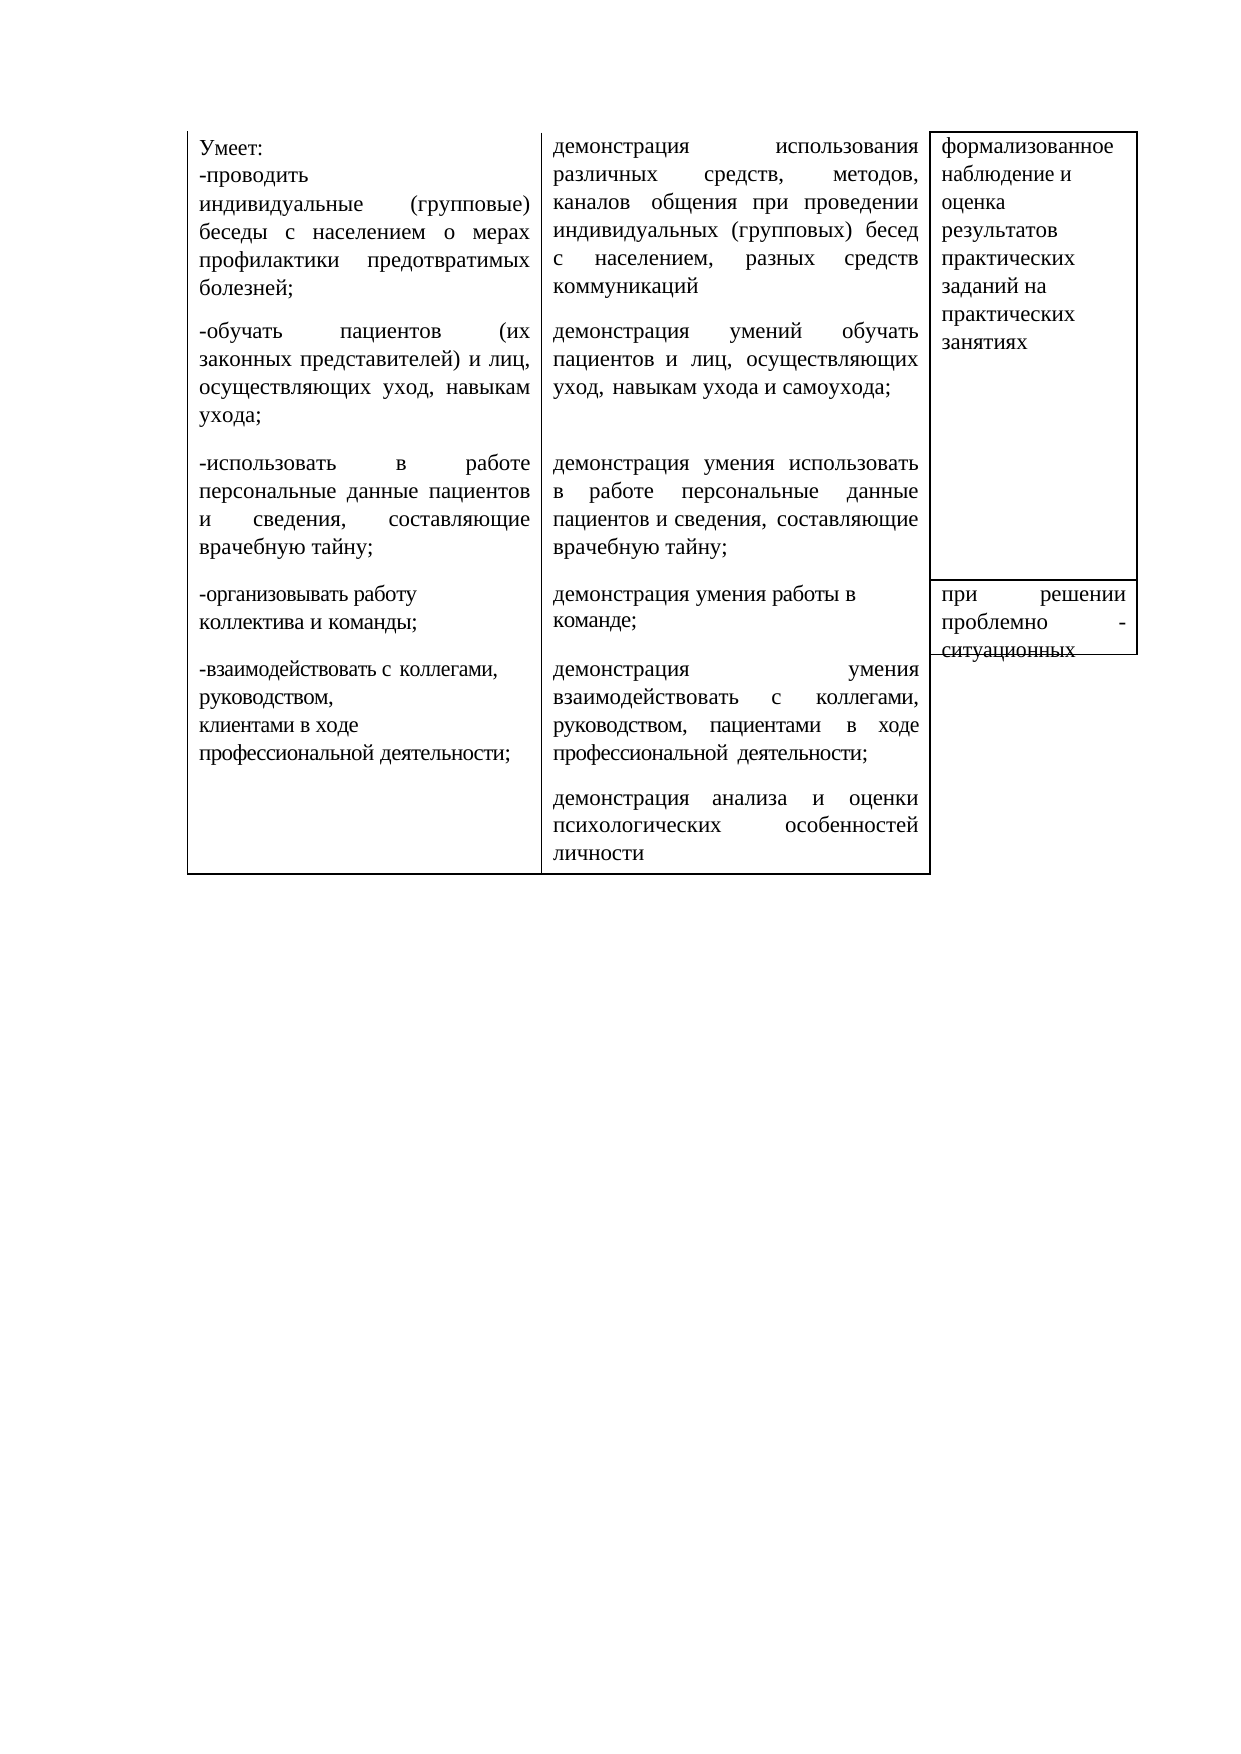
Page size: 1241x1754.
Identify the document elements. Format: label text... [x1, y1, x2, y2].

table_cell -обучать пациентов (их законных представителей) и лиц, осуществляющих уход, навыкам ухода; [188, 316, 541, 447]
table_cell при решении проблемно - ситуационных задач малыми группами на практических занятиях, экзамене [931, 581, 1136, 653]
table_cell -организовывать работу коллектива и команды; [188, 579, 541, 653]
table_cell демонстрация умений обучать пациентов и лиц, осуществляющих уход, навыкам ухода и самоухода; [542, 316, 929, 447]
table_cell -использовать в работе персональные данные пациентов и сведения, составляющие врачебную тайну; [188, 448, 541, 579]
table_cell Умеет: -проводить индивидуальные (групповые) беседы с населением о мерах профилактики предотвратимых болезней; [188, 131, 542, 316]
table_cell демонстрация умения работы в команде; [542, 579, 929, 653]
table_cell демонстрация использования различных средств, методов, каналов общения при проведении индивидуальных (групповых) бесед с населением, разных средств коммуникаций [542, 131, 929, 316]
table_cell формализованное наблюдение и оценка результатов практических заданий на практических занятиях [931, 133, 1136, 579]
table_cell -взаимодействовать с коллегами, руководством, клиентами в ходе профессиональной деятельности; [188, 654, 541, 873]
table_cell демонстрация умения взаимодействовать с коллегами, руководством, пациентами в ходе профессиональной деятельности; демонстрация анализа и оценки психологических особенностей личности [542, 654, 929, 873]
table_cell демонстрация умения использовать в работе персональные данные пациентов и сведения, составляющие врачебную тайну; [542, 448, 929, 579]
